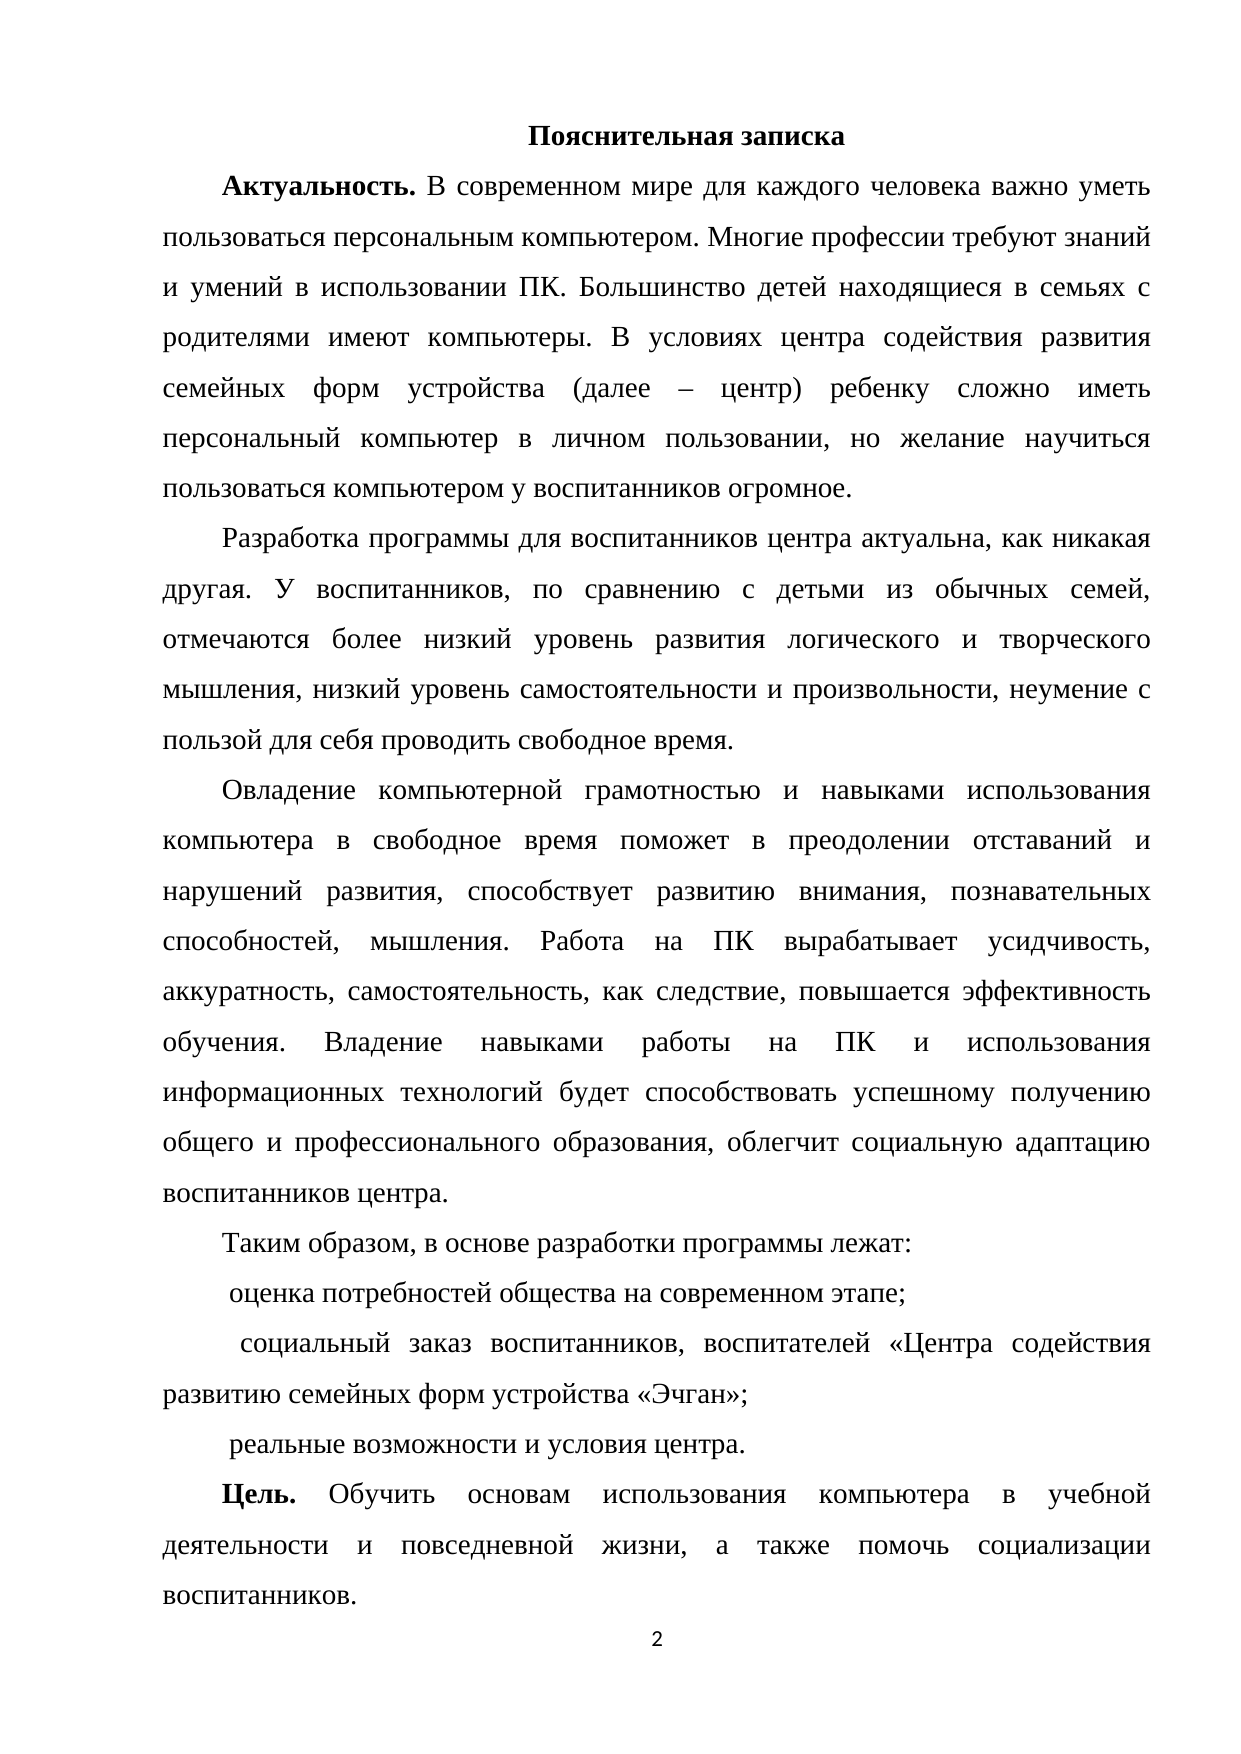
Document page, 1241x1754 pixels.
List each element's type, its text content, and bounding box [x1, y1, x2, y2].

text Цель. Обучить основам использования компьютера в учебной деятельности и повседневной жизни, а также помочь социализации воспитанников. [162, 1477, 1152, 1611]
text ­ социальный заказ воспитанников, воспитателей «Центра содействия развитию семейных форм устройства «Эчган»; [162, 1326, 1152, 1409]
text Овладение компьютерной грамотностью и навыками использования компьютера в свободное время поможет в преодолении отставаний и нарушений развития, способствует развитию внимания, познавательных способностей, мышления. Работа на ПК вырабатывает усидчивость, аккуратность, самостоятельность, как следствие, повышается эффективность обучения. Владение навыками работы на ПК и использования информационных технологий будет способствовать успешному получению общего и профессионального образования, облегчит социальную адаптацию воспитанников центра. [162, 772, 1152, 1208]
text ­ реальные возможности и условия центра. [162, 1426, 1152, 1460]
text ­ оценка потребностей общества на современном этапе; [162, 1275, 1152, 1309]
text Актуальность. В современном мире для каждого человека важно уметь пользоваться персональным компьютером. Многие профессии требуют знаний и умений в использовании ПК. Большинство детей находящиеся в семьях с родителями имеют компьютеры. В условиях центра содействия развития семейных форм устройства (далее – центр) ребенку сложно иметь персональный компьютер в личном пользовании, но желание научиться пользоваться компьютером у воспитанников огромное. [162, 168, 1152, 504]
text Таким образом, в основе разработки программы лежат: [162, 1225, 1152, 1258]
text Разработка программы для воспитанников центра актуальна, как никакая другая. У воспитанников, по сравнению с детьми из обычных семей, отмечаются более низкий уровень развития логического и творческого мышления, низкий уровень самостоятельности и произвольности, неумение с пользой для себя проводить свободное время. [162, 521, 1152, 755]
text Пояснительная записка [162, 118, 1152, 152]
